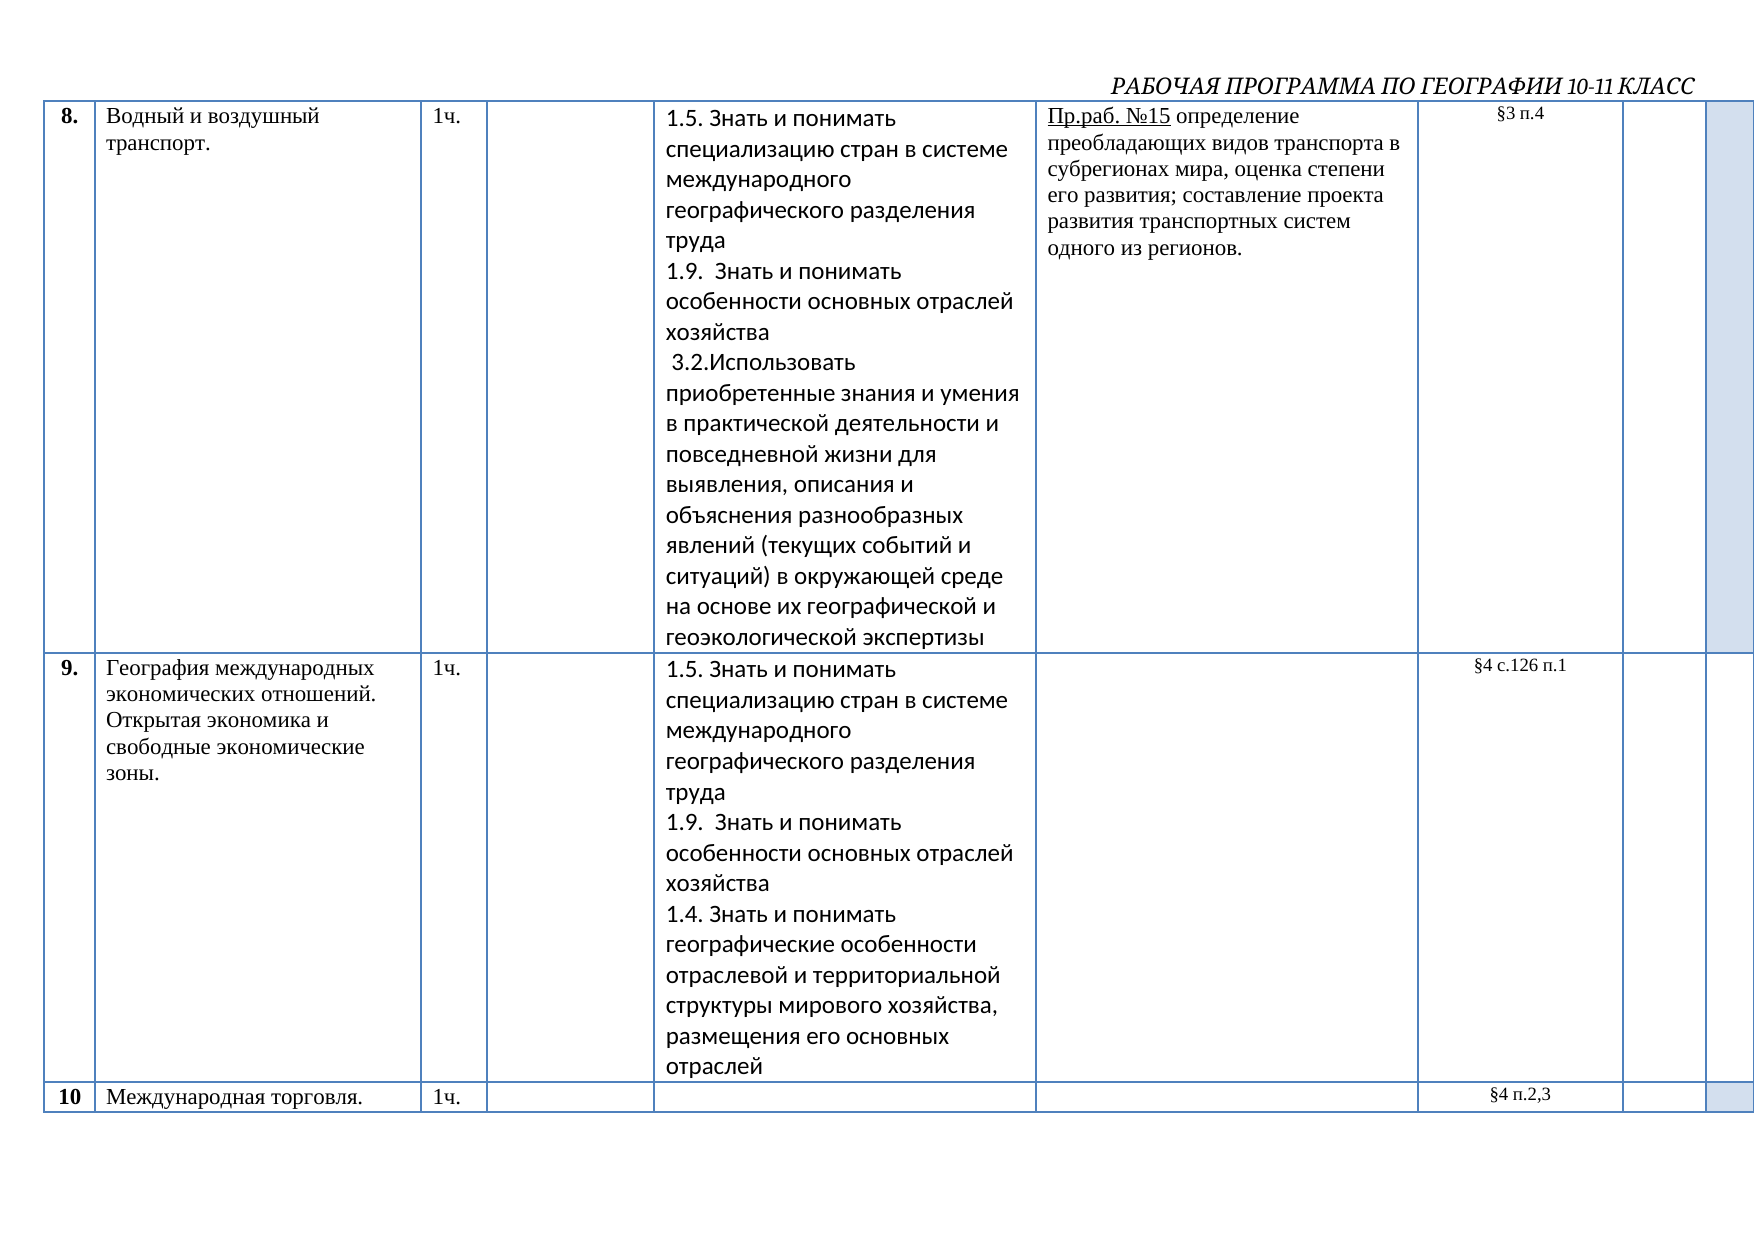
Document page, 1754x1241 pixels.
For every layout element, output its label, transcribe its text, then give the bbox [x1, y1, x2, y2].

table_cell География международных экономических отношений. Открытая экономика и свободные экономические зоны. [96, 654, 420, 1081]
table_cell [488, 654, 653, 1081]
table_cell [488, 1083, 653, 1111]
table_cell [1624, 654, 1705, 1081]
table_cell §4 п.2,3 [1419, 1083, 1622, 1111]
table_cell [96, 1083, 420, 1111]
table_cell §3 п.4 [1419, 102, 1622, 652]
table_cell 8. [45, 102, 94, 652]
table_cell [655, 102, 1035, 652]
table_cell 1ч. [422, 1083, 486, 1111]
table_cell [655, 1083, 1035, 1111]
table_cell 1ч. [422, 654, 486, 1081]
table_cell Водный и воздушный транспорт. [96, 102, 420, 652]
table_cell [1037, 1083, 1417, 1111]
table_cell [1624, 1083, 1705, 1111]
table_cell 1ч. [422, 102, 486, 652]
table_cell Пр.раб. №15 определение преобладающих видов транспорта в субрегионах мира, оценка степени его развития; составление проекта развития транспортных систем одного из регионов. [1037, 102, 1417, 652]
table_cell [1624, 102, 1705, 652]
table_cell 10. [45, 1083, 94, 1111]
table_cell 9. [45, 654, 94, 1081]
table_cell [488, 102, 653, 652]
table_cell 1.5. Знать и понимать специализацию стран в системе международного географического разделения труда 1.9. Знать и понимать особенности основных отраслей хозяйства 1.4. Знать и понимать географические особенности отраслевой и территориальной структуры мирового хозяйства, размещения его основных отраслей [655, 654, 1035, 1081]
table_cell §4 с.126 п.1 [1419, 654, 1622, 1081]
table_cell [1037, 654, 1417, 1081]
